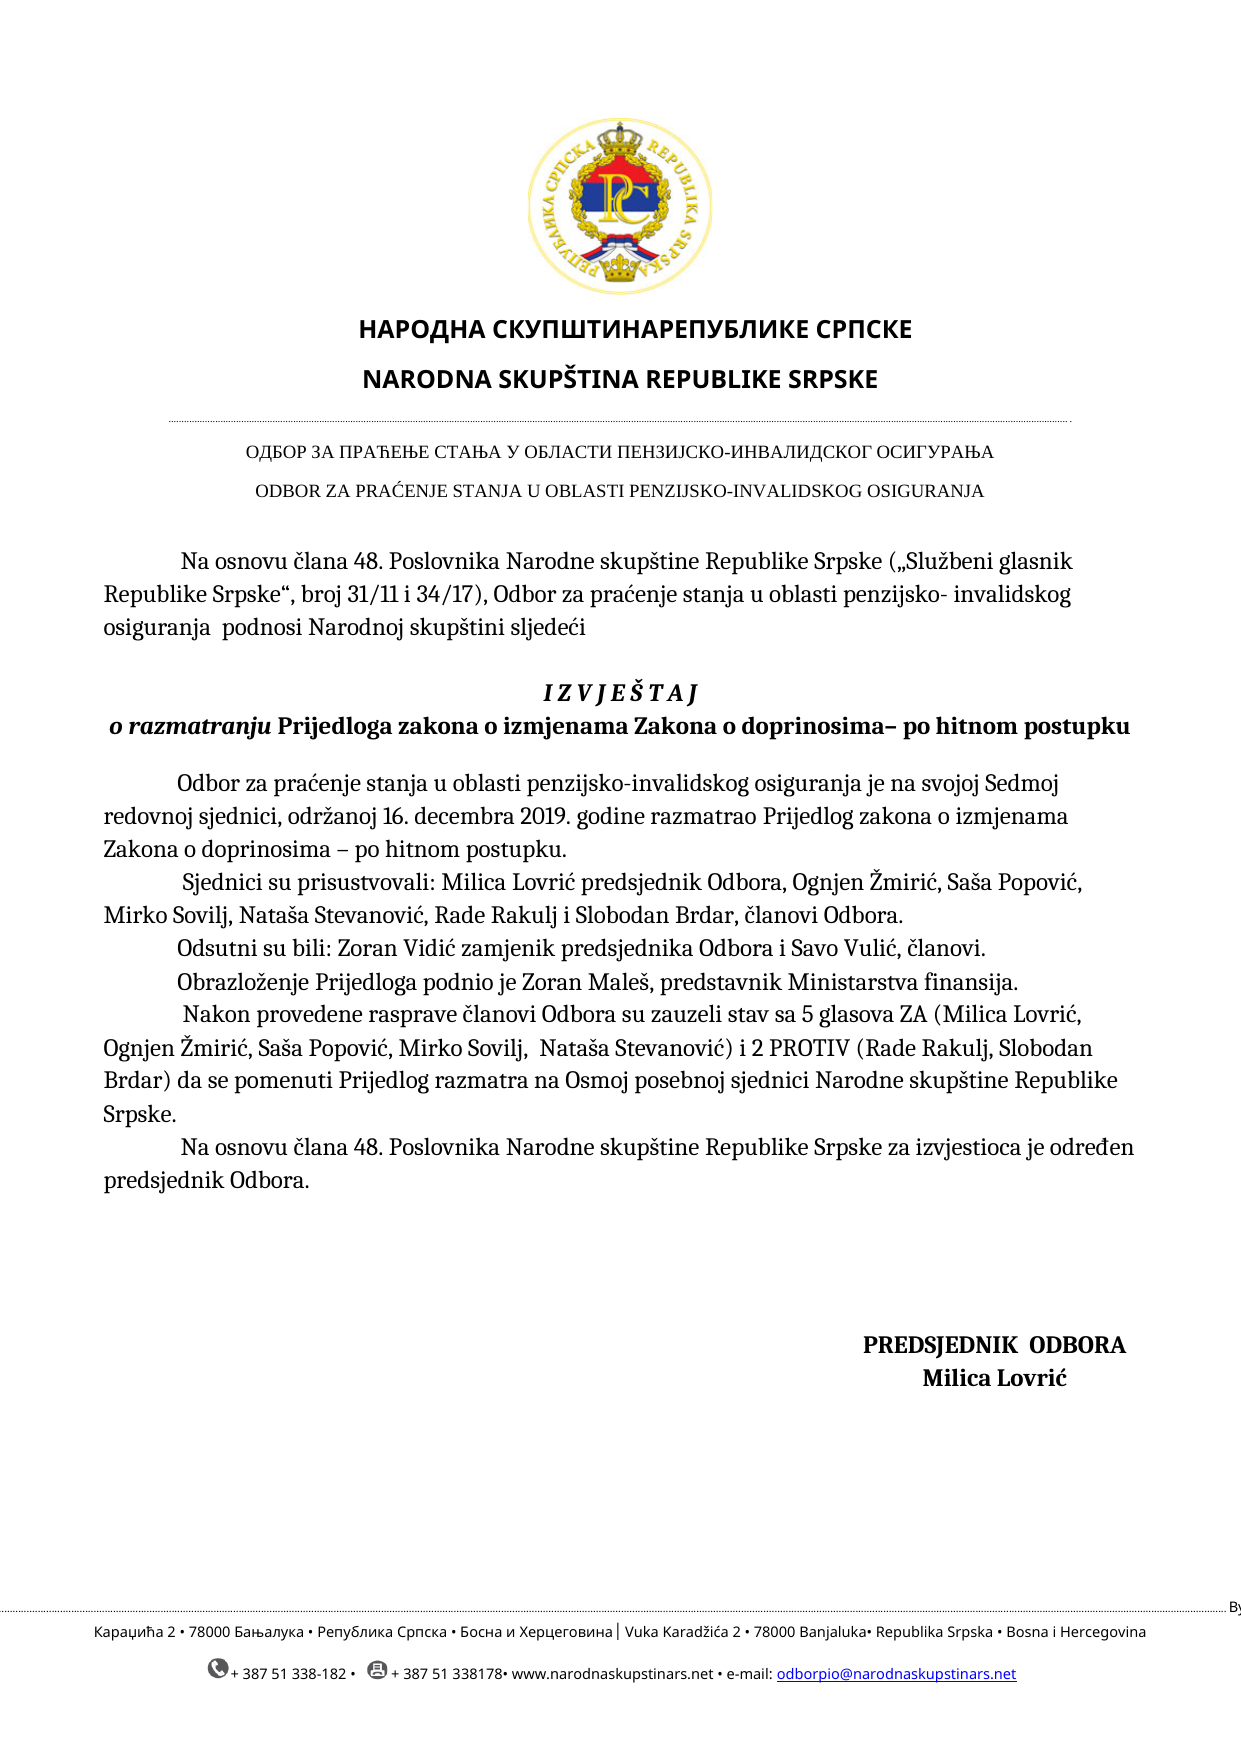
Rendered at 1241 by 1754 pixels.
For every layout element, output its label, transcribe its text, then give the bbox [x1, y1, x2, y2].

text Odsutni su bili: Zoran Vidić zamjenik predsjednika Odbora i Savo Vulić, članovi. [103, 934, 1137, 963]
text Nakon provedene rasprave članovi Odbora su zauzeli stav sa 5 glasova ZA (Milica Lovrić, Ognjen Žmirić, Saša Popović, Mirko Sovilj, Nataša Stevanović) i 2 PROTIV (Rade Rakulj, Slobodan Brdar) da se pomenuti Prijedlog razmatra na Osmoj posebnoj sjednici Narodne skupštine Republike Srpske. [103, 1000, 1137, 1128]
text Obrazloženje Prijedloga podnio je Zoran Maleš, predstavnik Ministarstva finansija. [103, 967, 1137, 996]
text Sjednici su prisustvovali: Milica Lovrić predsjednik Odbora, Ognjen Žmirić, Saša Popović, Mirko Sovilj, Nataša Stevanović, Rade Rakulj i Slobodan Brdar, članovi Odbora. [103, 868, 1137, 930]
text Na osnovu člana 48. Poslovnika Narodne skupštine Republike Srpske („Službeni glasnik Republike Srpske“, broj 31/11 i 34/17), Odbor za praćenje stanja u oblasti penzijsko- invalidskog osiguranja podnosi Narodnoj skupštini sljedeći [103, 547, 1137, 641]
text Odbor za praćenje stanja u oblasti penzijsko-invalidskog osiguranja je na svojoj Sedmoj redovnoj sjednici, održanoj 16. decembra 2019. godine razmatrao Prijedlog zakona o izmjenama Zakona o doprinosima – po hitnom postupku. [103, 769, 1137, 864]
text I Z V J E Š T A J [103, 679, 1137, 707]
text Na osnovu člana 48. Poslovnika Narodne skupštine Republike Srpske za izvjestioca je određen predsjednik Odbora. [103, 1132, 1137, 1194]
text o razmatranju Prijedloga zakona o izmjenama Zakona o doprinosima– po hitnom postupku [103, 712, 1137, 741]
text PREDSJEDNIK ODBORA [103, 1331, 1137, 1359]
text Milica Lovrić [103, 1364, 1137, 1392]
